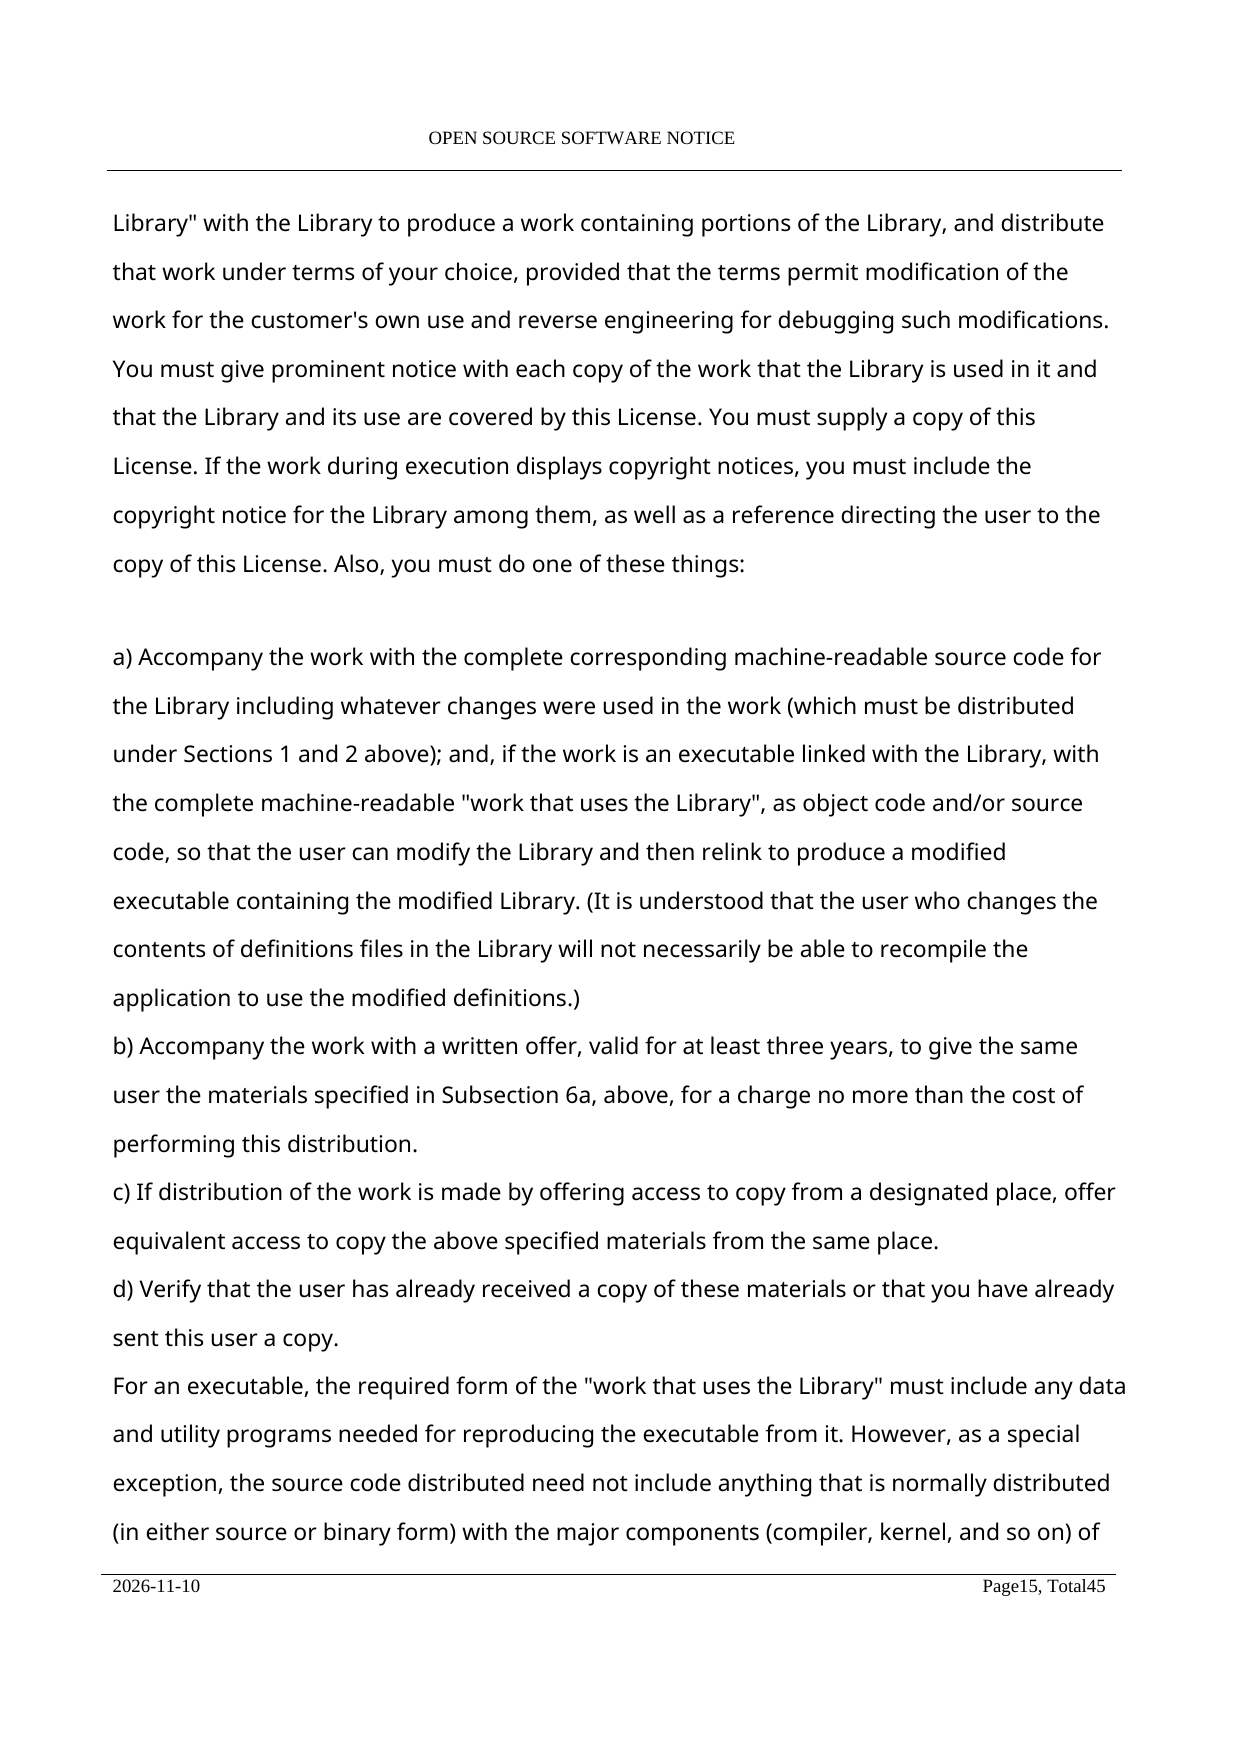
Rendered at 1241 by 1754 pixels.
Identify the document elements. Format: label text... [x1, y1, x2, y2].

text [112, 1369, 1128, 1548]
text b) Accompany the work with a written offer, valid for at least three years, to give the same user the materials specified in Subsection 6a, above, for a charge no more than the cost of performing this distribution. [112, 1029, 1128, 1159]
text You must give prominent notice with each copy of the work that the Library is used in it and that the Library and its use are covered by this License. You must supply a copy of this License. If the work during execution displays copyright notices, you must include the copyright notice for the Library among them, as well as a reference directing the user to the copy of this License. Also, you must do one of these things: [112, 352, 1128, 579]
text c) If distribution of the work is made by offering access to copy from a designated place, offer equivalent access to copy the above specified materials from the same place. [112, 1175, 1128, 1256]
text a) Accompany the work with the complete corresponding machine-readable source code for the Library including whatever changes were used in the work (which must be distributed under Sections 1 and 2 above); and, if the work is an executable linked with the Library, with the complete machine-readable "work that uses the Library", as object code and/or source code, so that the user can modify the Library and then relink to produce a modified executable containing the modified Library. (It is understood that the user who changes the contents of definitions files in the Library will not necessarily be able to recompile the application to use the modified definitions.) [112, 640, 1128, 1014]
text d) Verify that the user has already received a copy of these materials or that you have already sent this user a copy. [112, 1272, 1128, 1353]
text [112, 206, 1128, 336]
